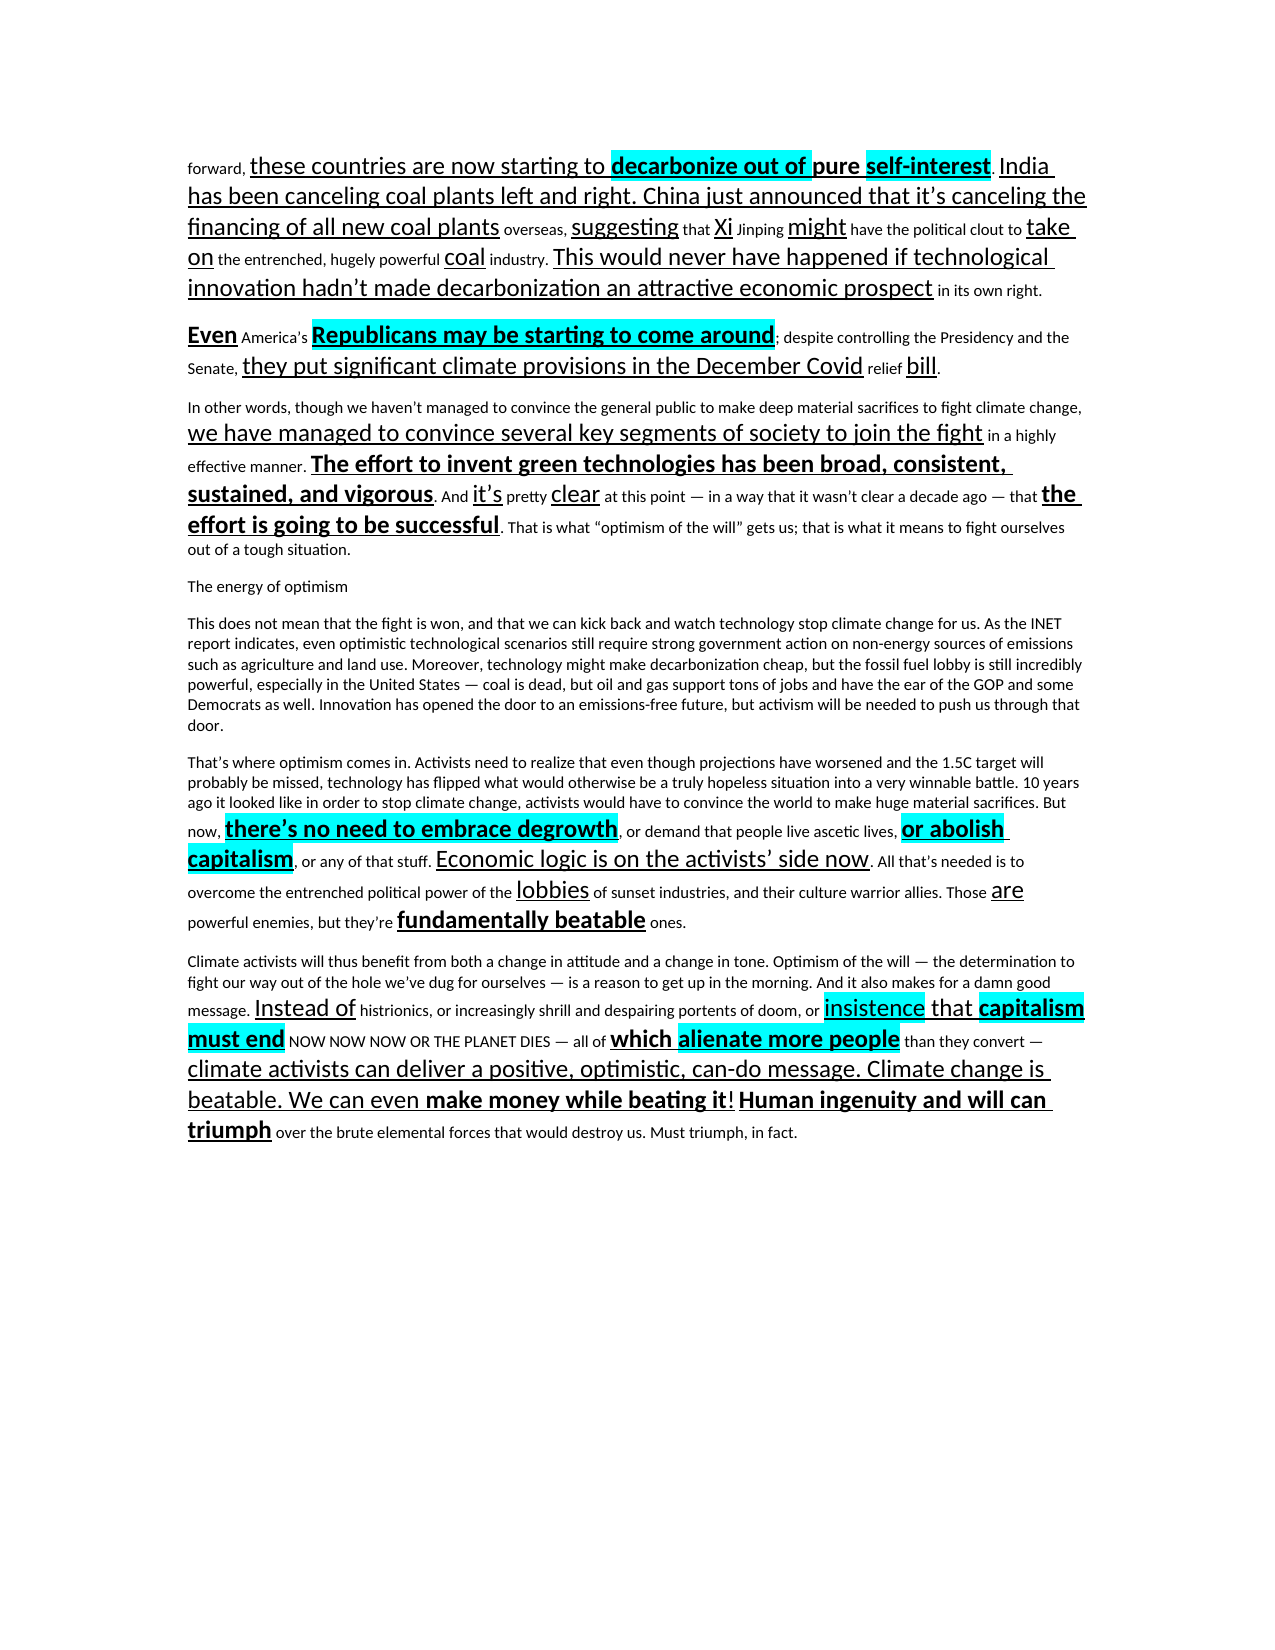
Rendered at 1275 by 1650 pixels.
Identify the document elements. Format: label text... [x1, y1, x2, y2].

text The energy of optimism [187, 576, 1087, 597]
text In other words, though we haven’t managed to convince the general public to make deep material sacrifices to fight climate change, we have managed to convince several key segments of society to join the fight in a highly effective manner. The effort to invent green technologies has been broad, consistent, sustained, and vigorous. And it’s pretty clear at this point — in a way that it wasn’t clear a decade ago — that the effort is going to be successful. That is what “optimism of the will” gets us; that is what it means to fight ourselves out of a tough situation. [187, 397, 1087, 560]
text Climate activists will thus benefit from both a change in attitude and a change in tone. Optimism of the will — the determination to fight our way out of the hole we’ve dug for ourselves — is a reason to get up in the morning. And it also makes for a damn good message. Instead of histrionics, or increasingly shrill and despairing portents of doom, or insistence that capitalism must end NOW NOW NOW OR THE PLANET DIES — all of which alienate more people than they convert — climate activists can deliver a positive, optimistic, can-do message. Climate change is beatable. We can even make money while beating it! Human ingenuity and will can triumph over the brute elemental forces that would destroy us. Must triumph, in fact. [187, 952, 1087, 1145]
text This does not mean that the fight is won, and that we can kick back and watch technology stop climate change for us. As the INET report indicates, even optimistic technological scenarios still require strong government action on non-energy sources of emissions such as agriculture and land use. Moreover, technology might make decarbonization cheap, but the fossil fuel lobby is still incredibly powerful, especially in the United States — coal is dead, but oil and gas support tons of jobs and have the ear of the GOP and some Democrats as well. Innovation has opened the door to an emissions-free future, but activism will be needed to push us through that door. [187, 613, 1087, 735]
text Even America’s Republicans may be starting to come around; despite controlling the Presidency and the Senate, they put significant climate provisions in the December Covid relief bill. [187, 319, 1087, 380]
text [187, 150, 1087, 206]
text That’s where optimism comes in. Activists need to realize that even though projections have worsened and the 1.5C target will probably be missed, technology has flipped what would otherwise be a truly hopeless situation into a very winnable battle. 10 years ago it looked like in order to stop climate change, activists would have to convince the world to make huge material sacrifices. But now, there’s no need to embrace degrowth, or demand that people live ascetic lives, or abolish capitalism, or any of that stuff. Economic logic is on the activists’ side now. All that’s needed is to overcome the entrenched political power of the lobbies of sunset industries, and their culture warrior allies. Those are powerful enemies, but they’re fundamentally beatable ones. [187, 752, 1087, 935]
